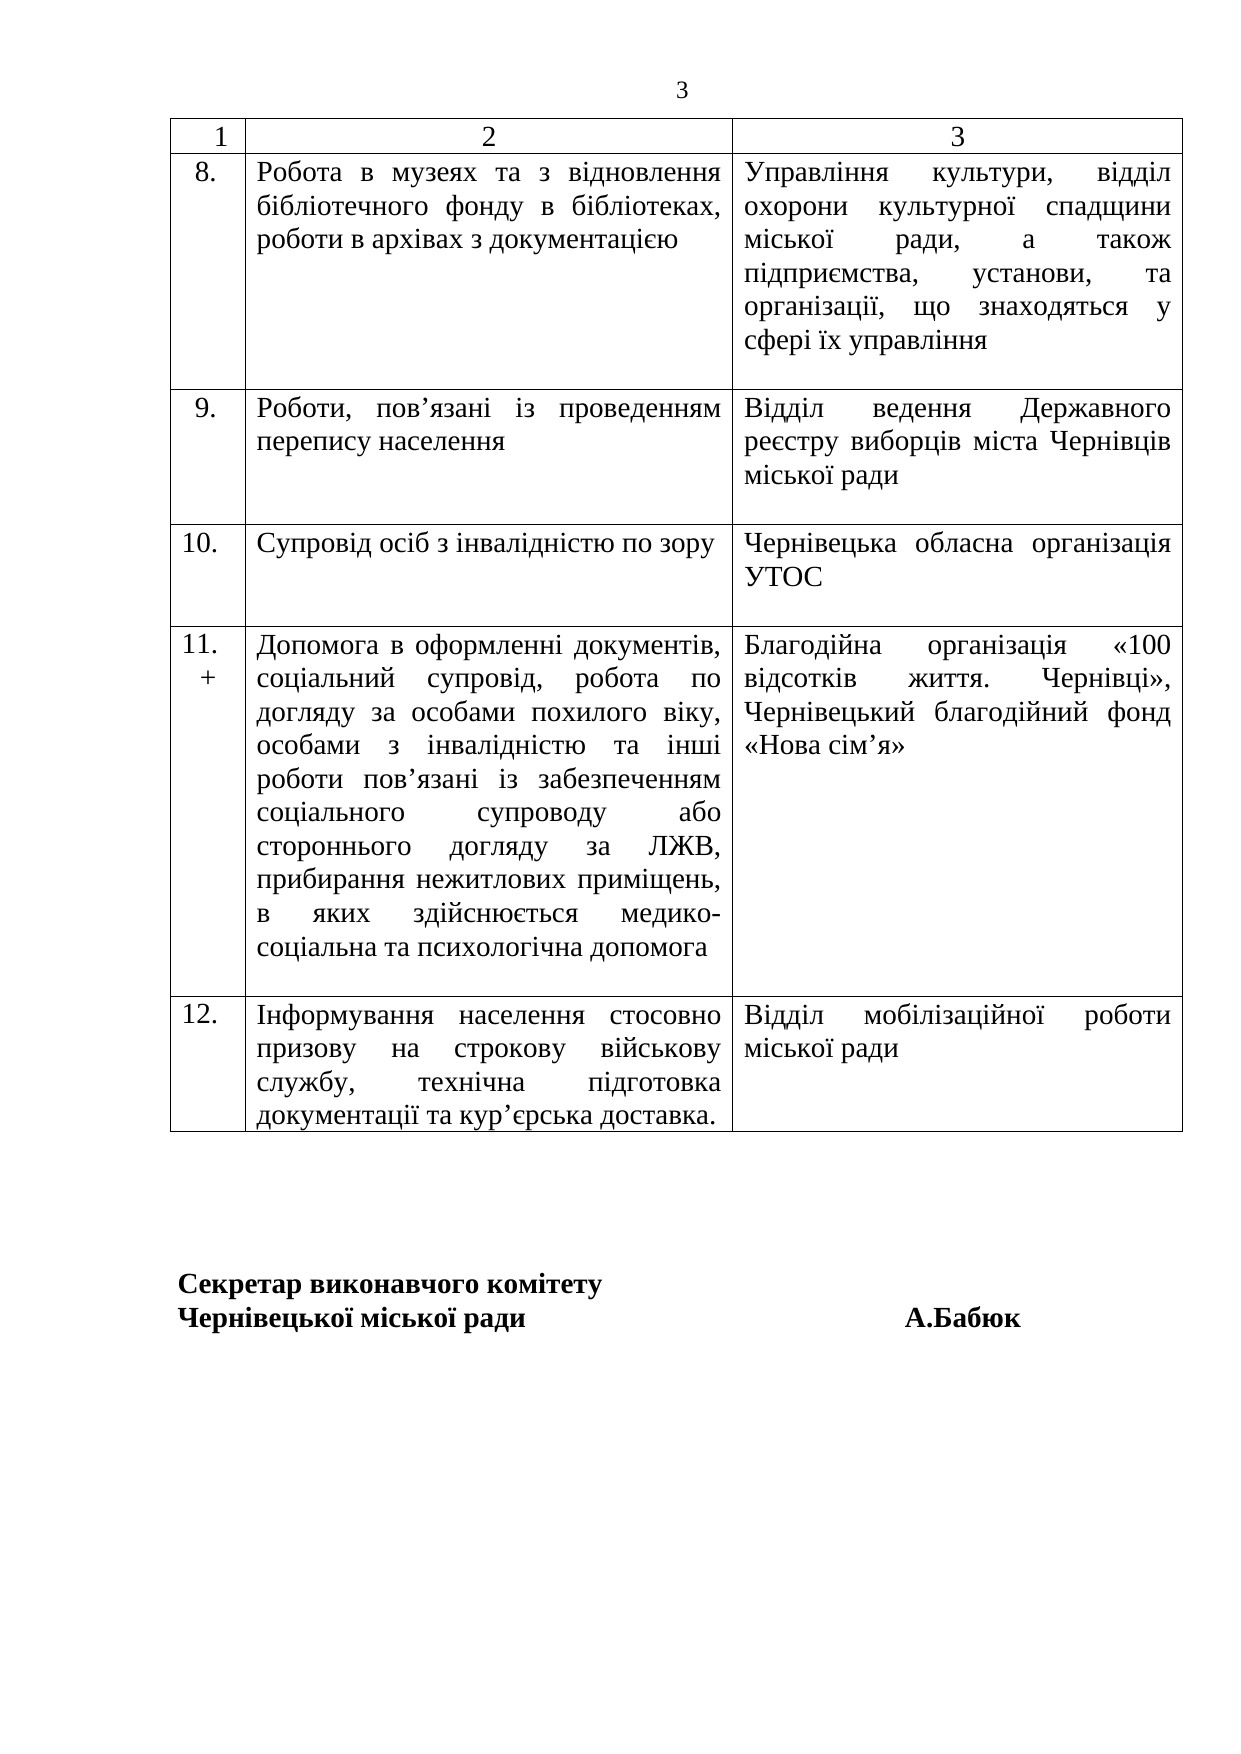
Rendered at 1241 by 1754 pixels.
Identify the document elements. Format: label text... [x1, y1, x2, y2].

table_cell Благодійна організація «100 відсотків життя. Чернівці», Чернівецький благодійний фонд «Нова сім’я» [733, 627, 1182, 996]
table_cell [171, 525, 245, 626]
table_cell [171, 390, 245, 524]
table_cell Відділ ведення Державного реєстру виборців міста Чернівців міської ради [733, 390, 1182, 524]
table_cell Робота в музеях та з відновлення бібліотечного фонду в бібліотеках, роботи в архівах з документацією [246, 154, 732, 389]
table_cell Інформування населення стосовно призову на строкову військову службу, технічна підготовка документації та кур’єрська доставка. [246, 997, 732, 1131]
table_cell 3 [733, 119, 1182, 153]
table_cell Роботи, пов’язані із проведенням перепису населення [246, 390, 732, 524]
table_cell 2 [246, 119, 732, 153]
table_cell Управління культури, відділ охорони культурної спадщини міської ради, а також підприємства, установи, та організації, що знаходяться у сфері їх управління [733, 154, 1182, 389]
table_cell + [171, 627, 245, 996]
table_cell [171, 997, 245, 1131]
text Чернівецької міської ради А.Бабюк [177, 1300, 1187, 1333]
table_cell 1 [171, 119, 245, 153]
text Секретар виконавчого комітету [177, 1266, 1187, 1300]
table_cell Допомога в оформленні документів, соціальний супровід, робота по догляду за особами похилого віку, особами з інвалідністю та інші роботи пов’язані із забезпеченням соціального супроводу або стороннього догляду за ЛЖВ, прибирання нежитлових приміщень, в яких здійснюється медико-соціальна та психологічна допомога [246, 627, 732, 996]
table_cell Відділ мобілізаційної роботи міської ради [733, 997, 1182, 1131]
table_cell Чернівецька обласна організація УТОС [733, 525, 1182, 626]
table_cell Супровід осіб з інвалідністю по зору [246, 525, 732, 626]
table_cell [171, 154, 245, 389]
